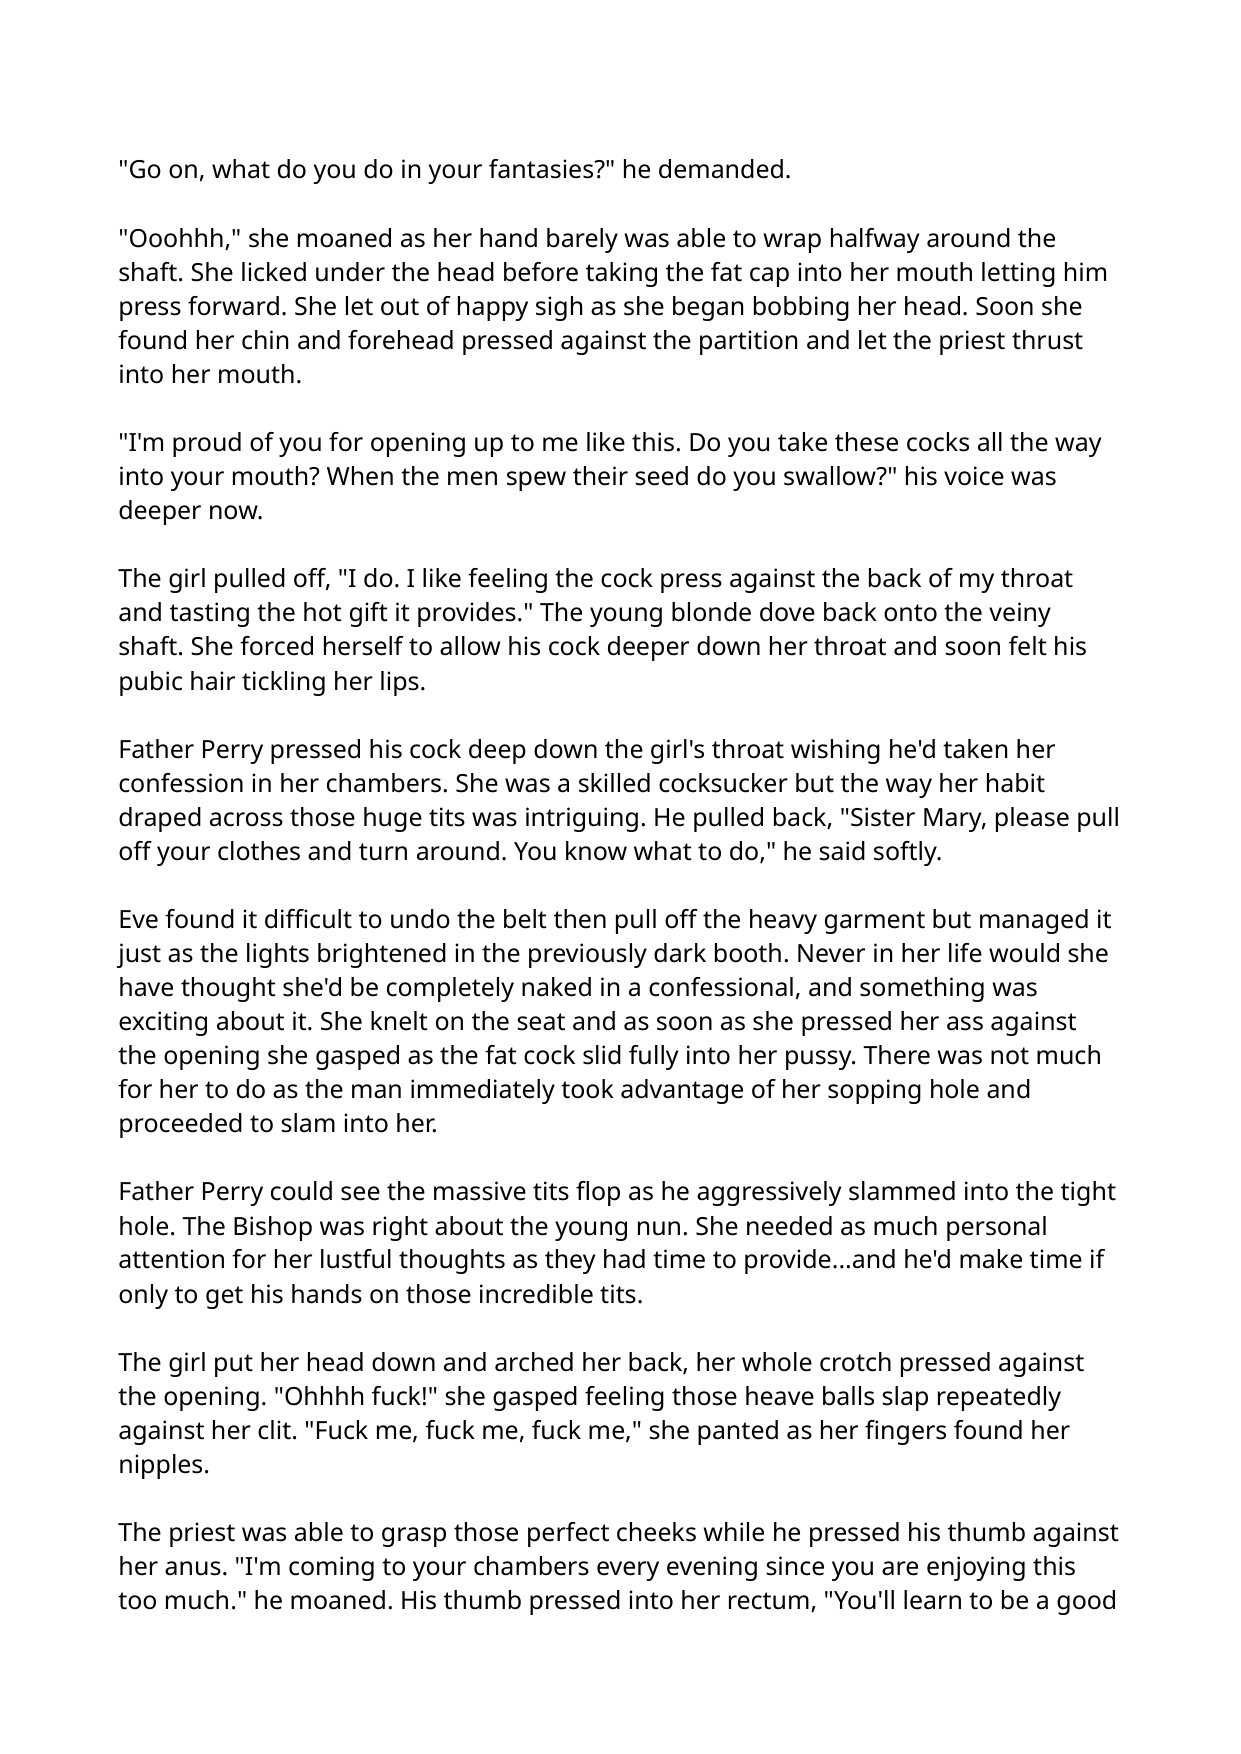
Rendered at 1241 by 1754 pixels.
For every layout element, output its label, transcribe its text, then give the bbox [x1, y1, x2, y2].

text "Go on, what do you do in your fantasies?" he demanded. [118, 152, 1122, 186]
text "Ooohhh," she moaned as her hand barely was able to wrap halfway around the shaft. She licked under the head before taking the fat cap into her mouth letting him press forward. She let out of happy sigh as she began bobbing her head. Soon she found her chin and forehead pressed against the partition and let the priest thrust into her mouth. [118, 220, 1122, 391]
text The girl put her head down and arched her back, her whole crotch pressed against the opening. "Ohhhh fuck!" she gasped feeling those heave balls slap repeatedly against her clit. "Fuck me, fuck me, fuck me," she panted as her fingers found her nipples. [118, 1344, 1122, 1481]
text The girl pulled off, "I do. I like feeling the cock press against the back of my throat and tasting the hot gift it provides." The young blonde dove back onto the veiny shaft. She forced herself to allow his cock deeper down her throat and soon felt his pubic hair tickling her lips. [118, 561, 1122, 697]
text "I'm proud of you for opening up to me like this. Do you take these cocks all the way into your mouth? When the men spew their seed do you swallow?" his voice was deeper now. [118, 425, 1122, 527]
text Father Perry could see the massive tits flop as he aggressively slammed into the tight hole. The Bishop was right about the young nun. She needed as much personal attention for her lustful thoughts as they had time to provide...and he'd make time if only to get his hands on those incredible tits. [118, 1174, 1122, 1310]
text Father Perry pressed his cock deep down the girl's throat wishing he'd taken her confession in her chambers. She was a skilled cocksucker but the way her habit draped across those huge tits was intriguing. He pulled back, "Sister Mary, please pull off your clothes and turn around. You know what to do," he said softly. [118, 731, 1122, 867]
text Eve found it difficult to undo the belt then pull off the heavy garment but managed it just as the lights brightened in the previously dark booth. Never in her life would she have thought she'd be completely naked in a confessional, and something was exciting about it. She knelt on the seat and as soon as she pressed her ass against the opening she gasped as the fat cock slid fully into her pussy. There was not much for her to do as the man immediately took advantage of her sopping hole and proceeded to slam into her. [118, 902, 1122, 1140]
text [118, 1515, 1122, 1617]
